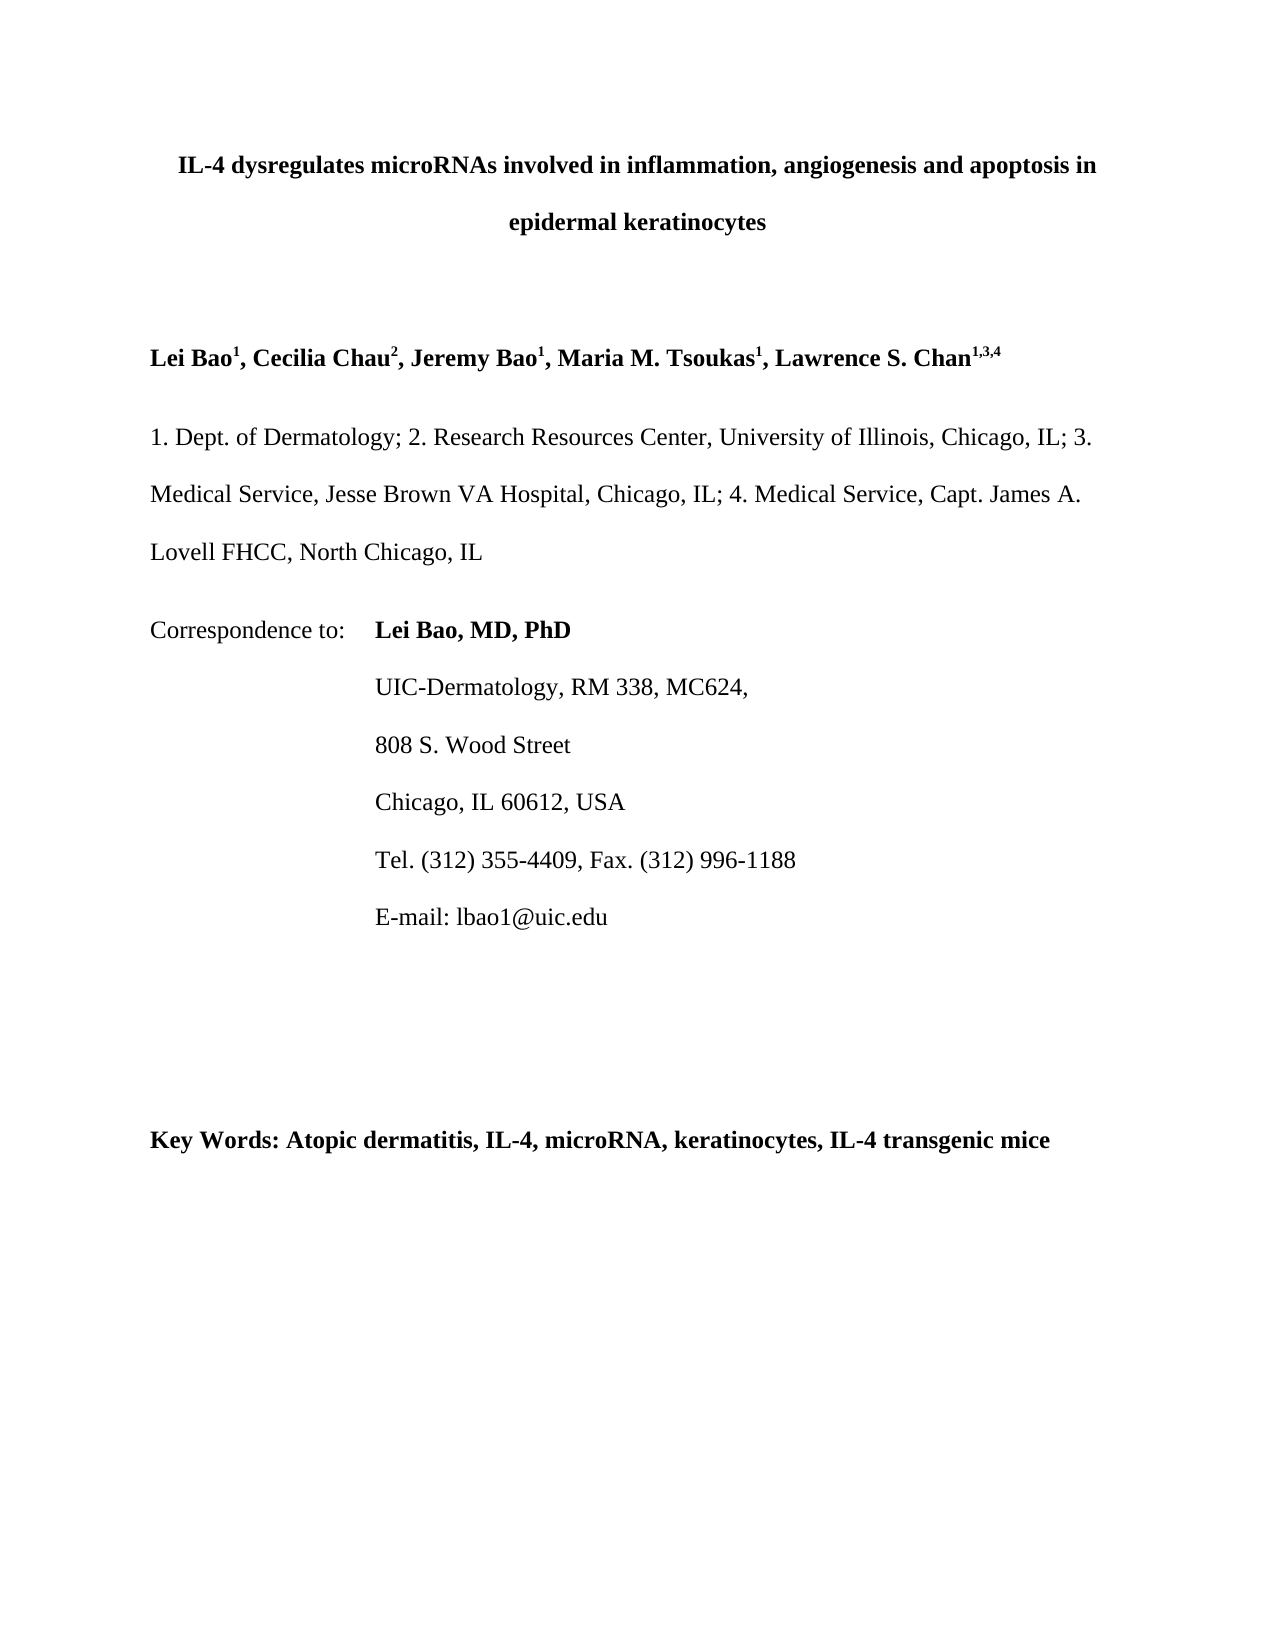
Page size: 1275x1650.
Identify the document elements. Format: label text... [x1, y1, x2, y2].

text Tel. (312) 355-4409, Fax. (312) 996-1188 [300, 845, 1125, 874]
text 1. Dept. of Dermatology; 2. Research Resources Center, University of Illinois, Chicago, IL; 3. Medical Service, Jesse Brown VA Hospital, Chicago, IL; 4. Medical Service, Capt. James A. Lovell FHCC, North Chicago, IL [150, 422, 1125, 565]
text IL-4 dysregulates microRNAs involved in inflammation, angiogenesis and apoptosis in epidermal keratinocytes [150, 150, 1125, 236]
text Key Words: Atopic dermatitis, IL-4, microRNA, keratinocytes, IL-4 transgenic mice [150, 1125, 1125, 1154]
text Correspondence to: Lei Bao, MD, PhD [150, 615, 1125, 644]
text UIC-Dermatology, RM 338, MC624, [150, 672, 1125, 701]
text E-mail: lbao1@uic.edu [300, 902, 1125, 931]
text Lei Bao1, Cecilia Chau2, Jeremy Bao1, Maria M. Tsoukas1, Lawrence S. Chan1,3,4 [150, 343, 1125, 372]
text 808 S. Wood Street [300, 730, 1125, 759]
text Chicago, IL 60612, USA [300, 787, 1125, 816]
